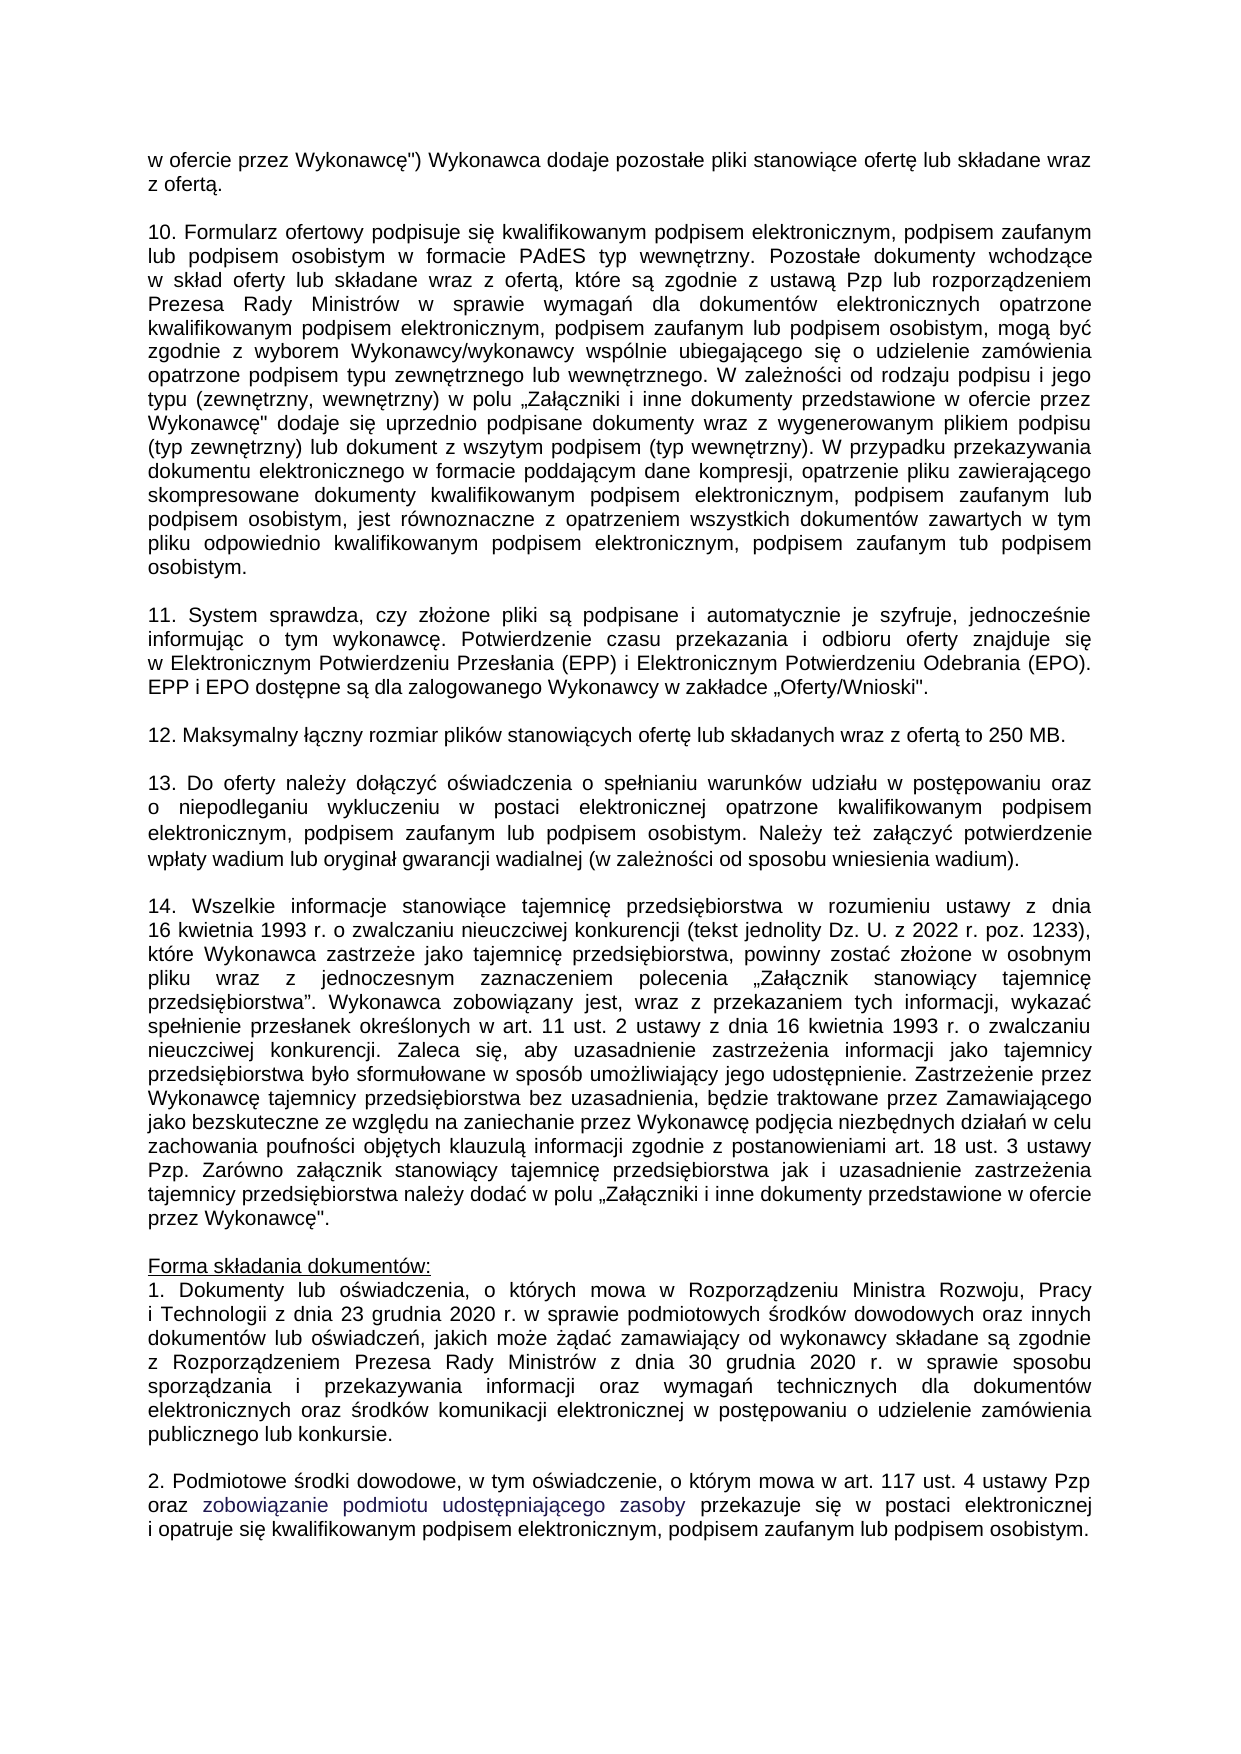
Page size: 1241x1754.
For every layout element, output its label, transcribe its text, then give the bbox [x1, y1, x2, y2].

text 10. Formularz ofertowy podpisuje się kwalifikowanym podpisem elektronicznym, podpisem zaufanym lub podpisem osobistym w formacie PAdES typ wewnętrzny. Pozostałe dokumenty wchodzące w skład oferty lub składane wraz z ofertą, które są zgodnie z ustawą Pzp lub rozporządzeniem Prezesa Rady Ministrów w sprawie wymagań dla dokumentów elektronicznych opatrzone kwalifikowanym podpisem elektronicznym, podpisem zaufanym lub podpisem osobistym, mogą być zgodnie z wyborem Wykonawcy/wykonawcy wspólnie ubiegającego się o udzielenie zamówienia opatrzone podpisem typu zewnętrznego lub wewnętrznego. W zależności od rodzaju podpisu i jego typu (zewnętrzny, wewnętrzny) w polu „Załączniki i inne dokumenty przedstawione w ofercie przez Wykonawcę" dodaje się uprzednio podpisane dokumenty wraz z wygenerowanym plikiem podpisu (typ zewnętrzny) lub dokument z wszytym podpisem (typ wewnętrzny). W przypadku przekazywania dokumentu elektronicznego w formacie poddającym dane kompresji, opatrzenie pliku zawierającego skompresowane dokumenty kwalifikowanym podpisem elektronicznym, podpisem zaufanym lub podpisem osobistym, jest równoznaczne z opatrzeniem wszystkich dokumentów zawartych w tym pliku odpowiednio kwalifikowanym podpisem elektronicznym, podpisem zaufanym tub podpisem osobistym. [148, 219, 1093, 579]
text 12. Maksymalny łączny rozmiar plików stanowiących ofertę lub składanych wraz z ofertą to 250 MB. [148, 723, 1093, 747]
text Forma składania dokumentów: [148, 1254, 1093, 1278]
text 13. Do oferty należy dołączyć oświadczenia o spełnianiu warunków udziału w postępowaniu oraz o niepodleganiu wykluczeniu w postaci elektronicznej opatrzone kwalifikowanym podpisem elektronicznym, podpisem zaufanym lub podpisem osobistym. Należy też załączyć potwierdzenie wpłaty wadium lub oryginał gwarancji wadialnej (w zależności od sposobu wniesienia wadium). [148, 771, 1093, 870]
text 14. Wszelkie informacje stanowiące tajemnicę przedsiębiorstwa w rozumieniu ustawy z dnia 16 kwietnia 1993 r. o zwalczaniu nieuczciwej konkurencji (tekst jednolity Dz. U. z 2022 r. poz. 1233), które Wykonawca zastrzeże jako tajemnicę przedsiębiorstwa, powinny zostać złożone w osobnym pliku wraz z jednoczesnym zaznaczeniem polecenia „Załącznik stanowiący tajemnicę przedsiębiorstwa”. Wykonawca zobowiązany jest, wraz z przekazaniem tych informacji, wykazać spełnienie przesłanek określonych w art. 11 ust. 2 ustawy z dnia 16 kwietnia 1993 r. o zwalczaniu nieuczciwej konkurencji. Zaleca się, aby uzasadnienie zastrzeżenia informacji jako tajemnicy przedsiębiorstwa było sformułowane w sposób umożliwiający jego udostępnienie. Zastrzeżenie przez Wykonawcę tajemnicy przedsiębiorstwa bez uzasadnienia, będzie traktowane przez Zamawiającego jako bezskuteczne ze względu na zaniechanie przez Wykonawcę podjęcia niezbędnych działań w celu zachowania poufności objętych klauzulą informacji zgodnie z postanowieniami art. 18 ust. 3 ustawy Pzp. Zarówno załącznik stanowiący tajemnicę przedsiębiorstwa jak i uzasadnienie zastrzeżenia tajemnicy przedsiębiorstwa należy dodać w polu „Załączniki i inne dokumenty przedstawione w ofercie przez Wykonawcę". [148, 894, 1093, 1230]
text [148, 148, 1093, 196]
text 2. Podmiotowe środki dowodowe, w tym oświadczenie, o którym mowa w art. 117 ust. 4 ustawy Pzp oraz zobowiązanie podmiotu udostępniającego zasoby przekazuje się w postaci elektronicznej i opatruje się kwalifikowanym podpisem elektronicznym, podpisem zaufanym lub podpisem osobistym. [148, 1469, 1093, 1541]
text 11. System sprawdza, czy złożone pliki są podpisane i automatycznie je szyfruje, jednocześnie informując o tym wykonawcę. Potwierdzenie czasu przekazania i odbioru oferty znajduje się w Elektronicznym Potwierdzeniu Przesłania (EPP) i Elektronicznym Potwierdzeniu Odebrania (EPO). EPP i EPO dostępne są dla zalogowanego Wykonawcy w zakładce „Oferty/Wnioski". [148, 603, 1093, 699]
text 1. Dokumenty lub oświadczenia, o których mowa w Rozporządzeniu Ministra Rozwoju, Pracy i Technologii z dnia 23 grudnia 2020 r. w sprawie podmiotowych środków dowodowych oraz innych dokumentów lub oświadczeń, jakich może żądać zamawiający od wykonawcy składane są zgodnie z Rozporządzeniem Prezesa Rady Ministrów z dnia 30 grudnia 2020 r. w sprawie sposobu sporządzania i przekazywania informacji oraz wymagań technicznych dla dokumentów elektronicznych oraz środków komunikacji elektronicznej w postępowaniu o udzielenie zamówienia publicznego lub konkursie. [148, 1278, 1093, 1445]
